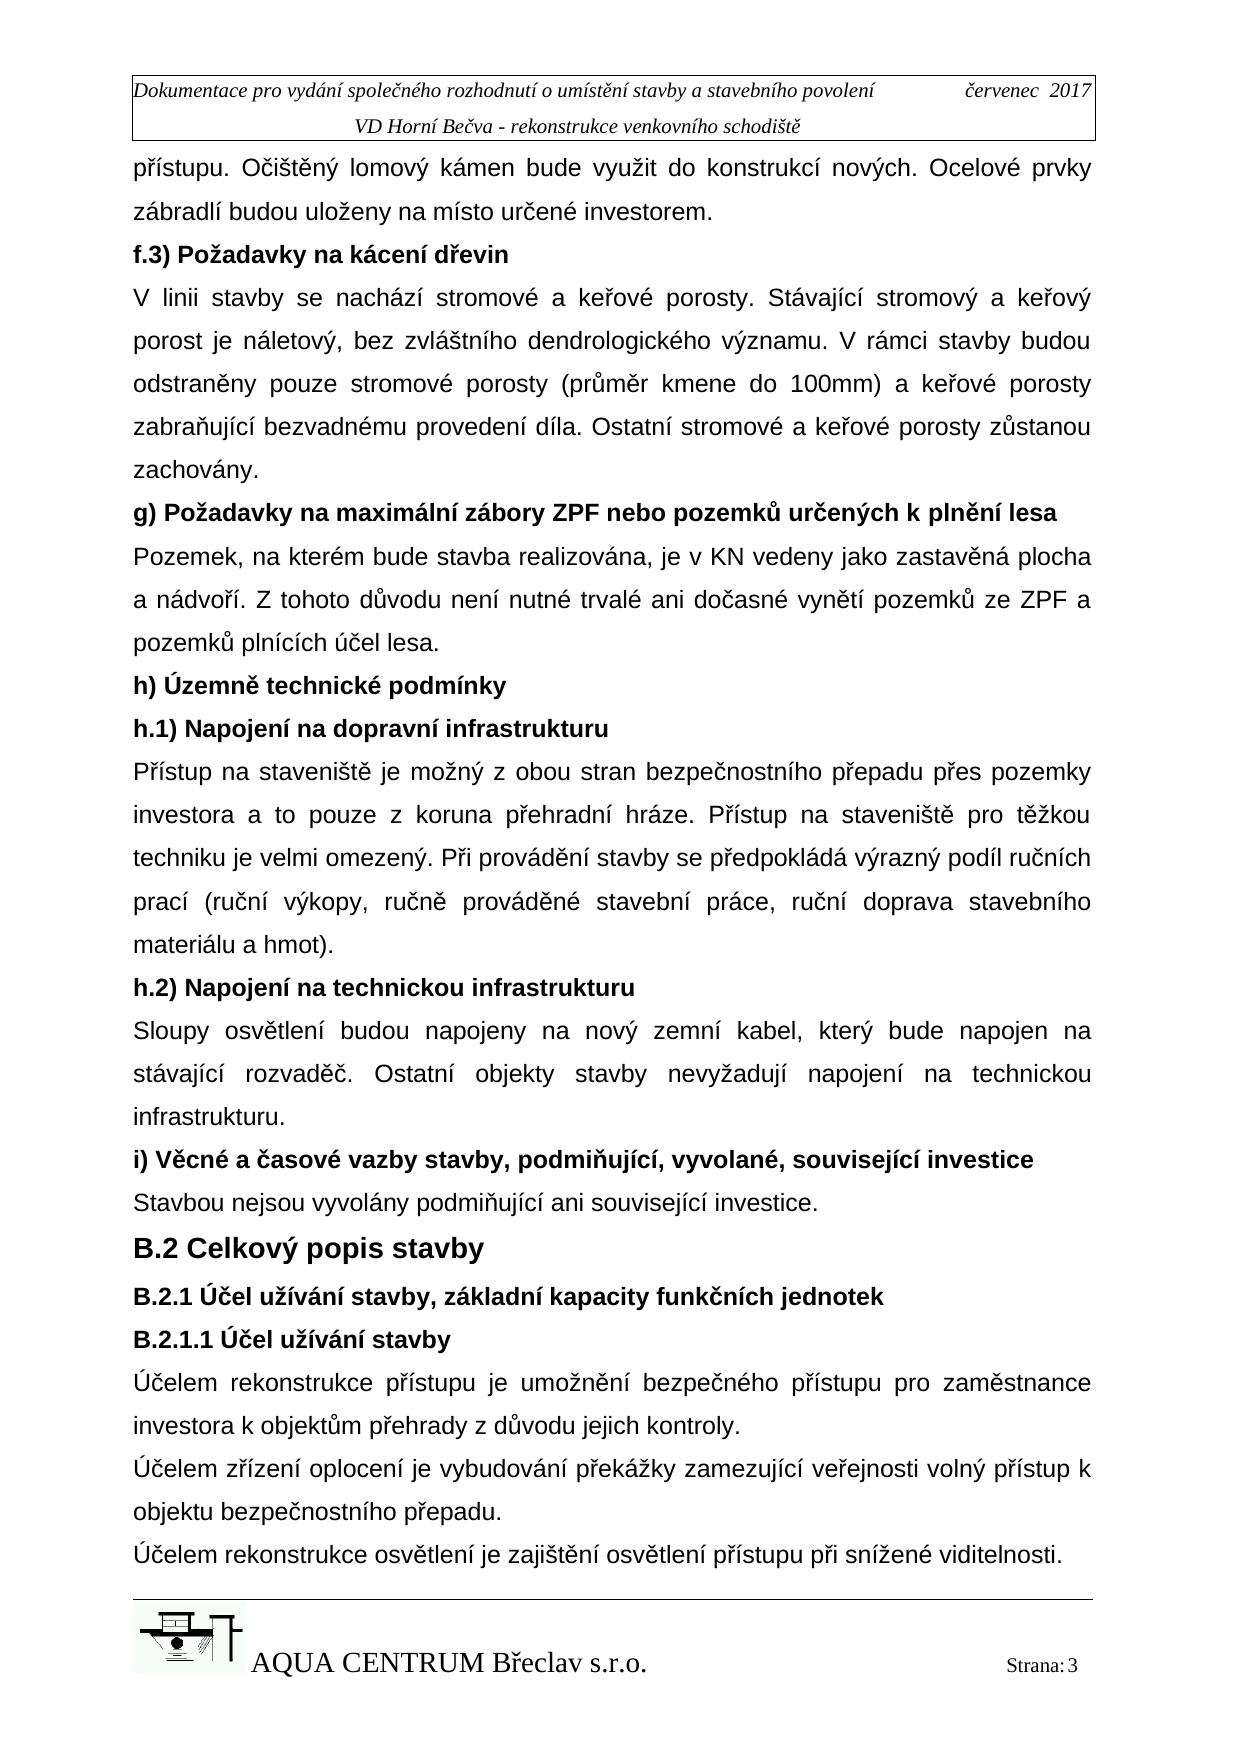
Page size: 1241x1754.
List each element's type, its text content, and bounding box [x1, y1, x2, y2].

text B.2.1 Účel užívání stavby, základní kapacity funkčních jednotek [133, 1282, 1093, 1311]
picture [132, 1602, 246, 1673]
text Účelem zřízení oplocení je vybudování překážky zamezující veřejnosti volný přístup k objektu bezpečnostního přepadu. [133, 1454, 1093, 1526]
text Sloupy osvětlení budou napojeny na nový zemní kabel, který bude napojen na stávající rozvaděč. Ostatní objekty stavby nevyžadují napojení na technickou infrastrukturu. [133, 1016, 1093, 1131]
text Přístup na staveniště je možný z obou stran bezpečnostního přepadu přes pozemky investora a to pouze z koruna přehradní hráze. Přístup na staveniště pro těžkou techniku je velmi omezený. Při provádění stavby se předpokládá výrazný podíl ručních prací (ruční výkopy, ručně prováděné stavební práce, ruční doprava stavebního materiálu a hmot). [133, 757, 1093, 958]
text Účelem rekonstrukce osvětlení je zajištění osvětlení přístupu při snížené viditelnosti. [133, 1541, 1093, 1569]
text Účelem rekonstrukce přístupu je umožnění bezpečného přístupu pro zaměstnance investora k objektům přehrady z důvodu jejich kontroly. [133, 1368, 1093, 1440]
text V linii stavby se nachází stromové a keřové porosty. Stávající stromový a keřový porost je náletový, bez zvláštního dendrologického významu. V rámci stavby budou odstraněny pouze stromové porosty (průměr kmene do 100mm) a keřové porosty zabraňující bezvadnému provedení díla. Ostatní stromové a keřové porosty zůstanou zachovány. [133, 283, 1093, 484]
text g) Požadavky na maximální zábory ZPF nebo pozemků určených k plnění lesa [133, 498, 1093, 527]
text i) Věcné a časové vazby stavby, podmiňující, vyvolané, související investice [133, 1145, 1093, 1174]
text h) Územně technické podmínky [133, 671, 1093, 699]
text h.2) Napojení na technickou infrastrukturu [133, 973, 1093, 1001]
text B.2 Celkový popis stavby [133, 1231, 1093, 1265]
text Pozemek, na kterém bude stavba realizována, je v KN vedeny jako zastavěná plocha a nádvoří. Z tohoto důvodu není nutné trvalé ani dočasné vynětí pozemků ze ZPF a pozemků plnících účel lesa. [133, 541, 1093, 656]
text B.2.1.1 Účel užívání stavby [133, 1325, 1093, 1354]
text f.3) Požadavky na kácení dřevin [133, 239, 1093, 268]
text Stavbou nejsou vyvolány podmiňující ani související investice. [133, 1188, 1093, 1217]
text h.1) Napojení na dopravní infrastrukturu [133, 714, 1093, 743]
